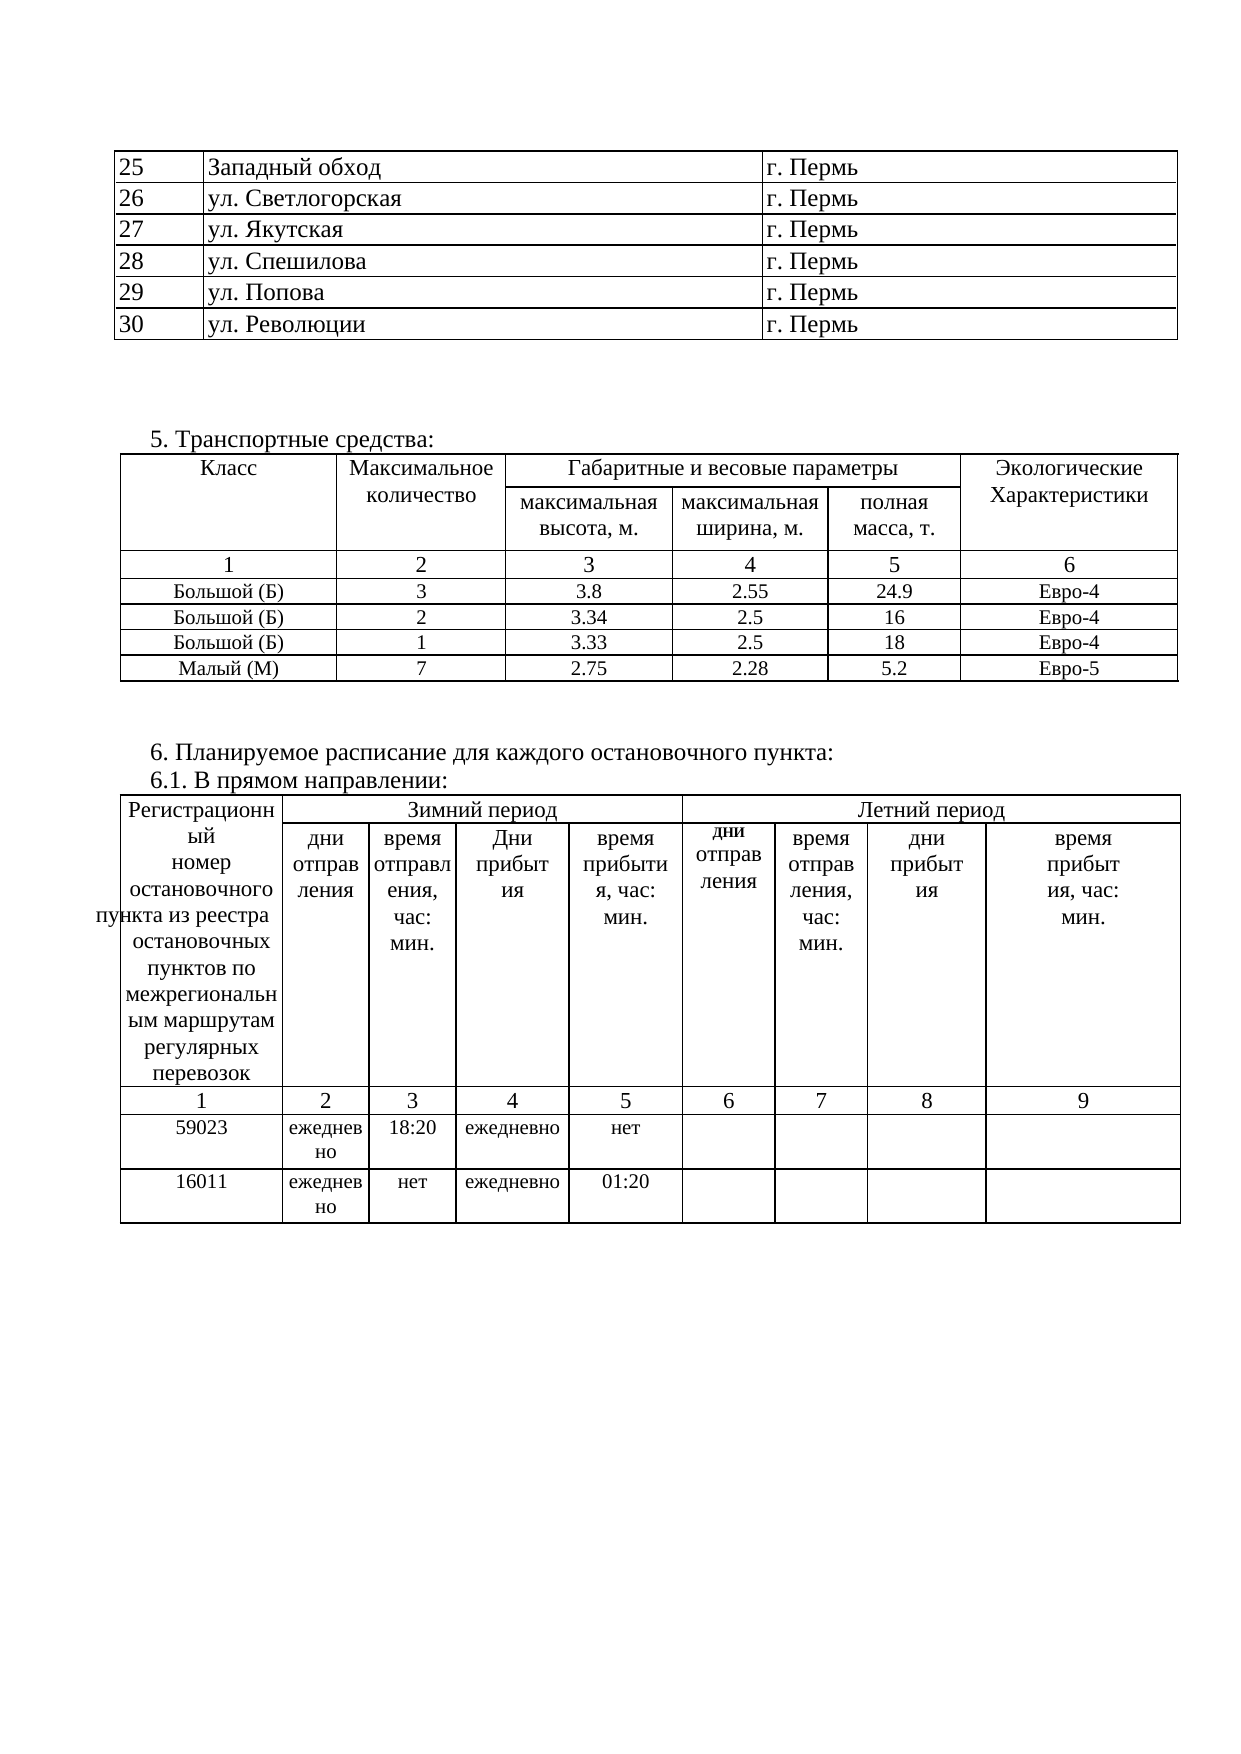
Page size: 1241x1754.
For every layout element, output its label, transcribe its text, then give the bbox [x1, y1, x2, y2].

table_header Зимний период [283, 796, 682, 822]
table_cell 18:20 [370, 1115, 455, 1168]
table_cell 6 [683, 1087, 774, 1113]
table_cell 2.75 [506, 656, 672, 680]
table_cell [868, 1115, 985, 1168]
table_cell [683, 1170, 774, 1222]
table_cell 2 [337, 551, 505, 577]
table_cell 4 [673, 551, 827, 577]
table_cell Евро-5 [961, 656, 1177, 680]
table_cell 2.28 [673, 656, 827, 680]
table_cell 16 [829, 605, 960, 629]
table_cell 3.8 [506, 579, 672, 603]
table_cell дни прибыт ия [868, 824, 985, 1086]
text 6. Планируемое расписание для каждого остановочного пункта: [150, 737, 1090, 765]
table_cell 9 [987, 1087, 1180, 1113]
table_cell 7 [337, 656, 505, 680]
table_cell 2.5 [673, 630, 827, 654]
table_cell Большой (Б) [121, 579, 336, 603]
table_cell ул. Попова [204, 277, 762, 307]
table_cell 25 [115, 152, 203, 181]
table_cell ежедневно [457, 1170, 568, 1222]
table_cell г. Пермь [763, 244, 1177, 276]
table_cell время отправл ения, час: мин. [370, 824, 455, 1086]
table_cell Малый (М) [121, 656, 336, 680]
table_cell [987, 1115, 1180, 1168]
table_cell г. Пермь [763, 152, 1177, 181]
table_cell 28 [115, 245, 203, 276]
table_cell 5 [570, 1087, 682, 1113]
table_cell 8 [868, 1087, 985, 1113]
table_cell г. Пермь [763, 276, 1177, 307]
table_cell 2 [283, 1087, 368, 1113]
table_cell 4 [457, 1087, 568, 1113]
table_cell 1 [121, 1087, 282, 1113]
table_cell 2.55 [673, 579, 827, 603]
table_cell нет [570, 1115, 682, 1168]
table_cell 24.9 [829, 579, 960, 603]
text 6.1. В прямом направлении: [150, 765, 1090, 794]
table_cell [987, 1170, 1180, 1222]
table_cell ежедневно [457, 1115, 568, 1168]
table_cell 3 [337, 579, 505, 603]
table_cell 59023 [121, 1115, 282, 1168]
table_cell [776, 1115, 867, 1168]
table_cell 7 [776, 1087, 867, 1113]
table_header Максимальное количество [337, 455, 505, 549]
table_cell 26 [115, 183, 203, 213]
table_cell Евро-4 [961, 630, 1177, 654]
table_cell 6 [961, 551, 1177, 577]
table_cell максимальная высота, м. [506, 488, 672, 549]
table_cell 3 [370, 1087, 455, 1113]
table_cell ежедневно [283, 1170, 368, 1222]
table_cell 5.2 [829, 656, 960, 680]
table_cell Западный обход [204, 152, 762, 181]
table_cell 2.5 [673, 605, 827, 629]
table_cell время прибыт ия, час: мин. [987, 824, 1180, 1086]
table_cell время прибыти я, час: мин. [570, 824, 682, 1086]
table_cell ул. Спешилова [204, 246, 762, 276]
table_cell 1 [121, 551, 336, 577]
table_header Летний период [683, 796, 1180, 822]
table_header Экологические Характеристики [961, 455, 1177, 549]
table_cell 5 [829, 551, 960, 577]
table_cell время отправ ления, час: мин. [776, 824, 867, 1086]
text 5. Транспортные средства: [150, 424, 1090, 453]
table_cell г. Пермь [763, 213, 1177, 244]
table_cell Большой (Б) [121, 630, 336, 654]
table_cell Большой (Б) [121, 605, 336, 629]
table_cell 3 [506, 551, 672, 577]
table_cell Дни прибыт ия [457, 824, 568, 1086]
table_cell нет [370, 1170, 455, 1222]
table_cell 29 [115, 277, 203, 307]
table_cell дни отправ ления [283, 824, 368, 1086]
table_cell г. Пермь [763, 181, 1177, 213]
table_header Регистрационный номер остановочного пункта из реестра остановочных пунктов по межрегиональным маршрутам регулярных перевозок [121, 796, 282, 1086]
table_cell 3.34 [506, 605, 672, 629]
table_cell ДНИ отправ ления [683, 824, 774, 1086]
table_cell 27 [115, 214, 203, 244]
table_cell 01:20 [570, 1170, 682, 1222]
table_cell [776, 1170, 867, 1222]
table_cell 30 [115, 308, 203, 339]
table_cell 1 [337, 630, 505, 654]
table_cell Евро-4 [961, 579, 1177, 603]
table_cell [868, 1170, 985, 1222]
table_cell максимальная ширина, м. [673, 488, 827, 549]
table_cell ул. Якутская [204, 215, 762, 244]
table_cell ежедневно [283, 1115, 368, 1168]
table_header Класс [121, 455, 336, 549]
table_header Габаритные и весовые параметры [506, 455, 960, 486]
table_cell Евро-4 [961, 605, 1177, 629]
table_cell [683, 1115, 774, 1168]
table_cell 2 [337, 605, 505, 629]
table_cell 18 [829, 630, 960, 654]
table_cell 3.33 [506, 630, 672, 654]
table_cell г. Пермь [763, 307, 1177, 339]
table_cell ул. Революции [204, 309, 762, 339]
table_cell ул. Светлогорская [204, 183, 762, 213]
table_cell 16011 [121, 1170, 282, 1222]
table_cell полная масса, т. [829, 488, 960, 549]
